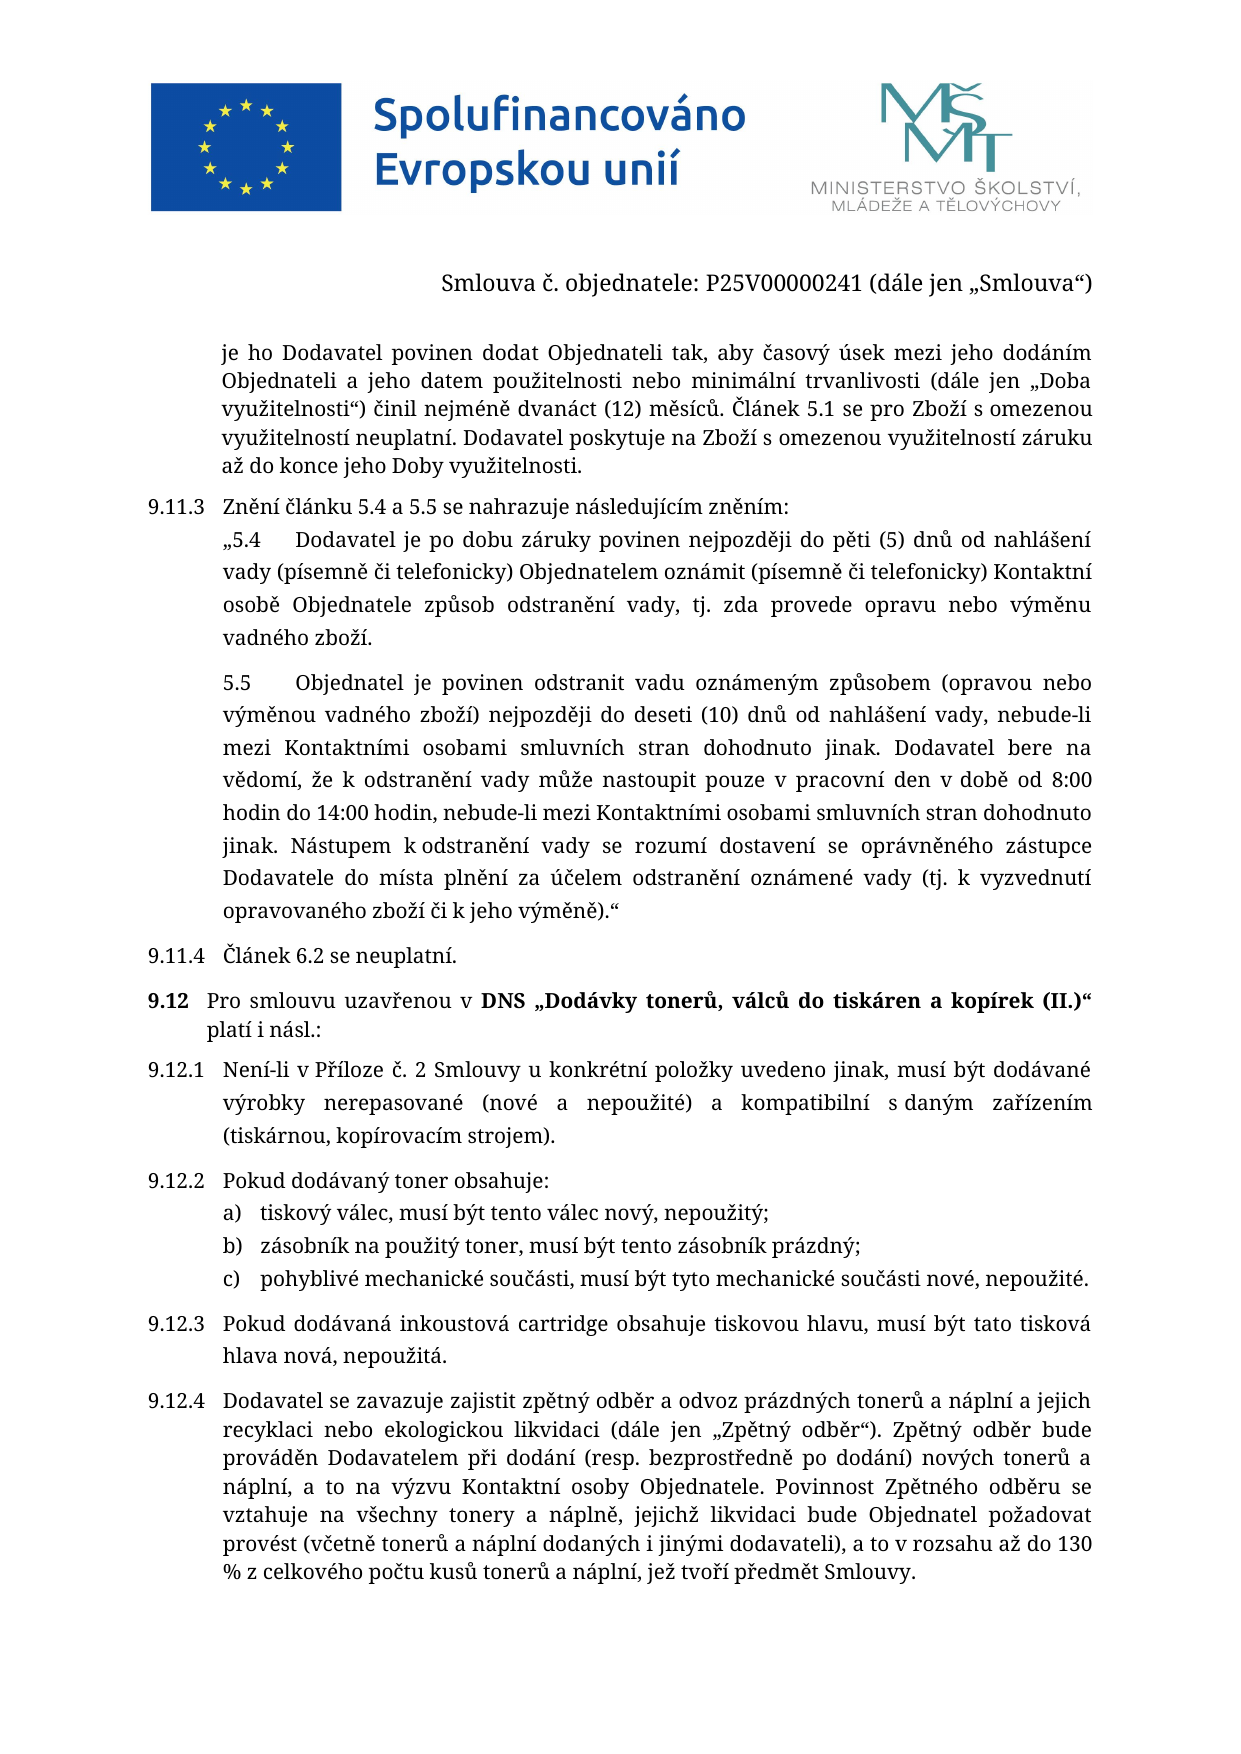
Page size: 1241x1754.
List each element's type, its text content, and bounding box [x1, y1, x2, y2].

list Pokud dodávaný toner obsahuje: [148, 1166, 1093, 1194]
list Pro smlouvu uzavřenou v DNS „Dodávky tonerů, válců do tiskáren a kopírek (II.)“ platí i násl.: [148, 986, 1093, 1043]
text je ho Dodavatel povinen dodat Objednateli tak, aby časový úsek mezi jeho dodáním Objednateli a jeho datem použitelnosti nebo minimální trvanlivosti (dále jen „Doba využitelnosti“) činil nejméně dvanáct (12) měsíců. Článek 5.1 se pro Zboží s omezenou využitelností neuplatní. Dodavatel poskytuje na Zboží s omezenou využitelností záruku až do konce jeho Doby využitelnosti. [221, 338, 1093, 480]
picture [147, 80, 1093, 215]
list Článek 6.2 se neuplatní. [148, 941, 1093, 969]
list Znění článku 5.4 a 5.5 se nahrazuje následujícím zněním: [148, 492, 1093, 521]
list Pokud dodávaná inkoustová cartridge obsahuje tiskovou hlavu, musí být tato tisková hlava nová, nepoužitá. [148, 1309, 1093, 1370]
list pohyblivé mechanické součásti, musí být tyto mechanické součásti nové, nepoužité. [223, 1264, 1093, 1292]
list tiskový válec, musí být tento válec nový, nepoužitý; [223, 1198, 1093, 1227]
list „5.4 Dodavatel je po dobu záruky povinen nejpozději do pěti (5) dnů od nahlášení vady (písemně či telefonicky) Objednatelem oznámit (písemně či telefonicky) Kontaktní osobě Objednatele způsob odstranění vady, tj. zda provede opravu nebo výměnu vadného zboží. [223, 525, 1093, 651]
list zásobník na použitý toner, musí být tento zásobník prázdný; [223, 1231, 1093, 1259]
list Dodavatel se zavazuje zajistit zpětný odběr a odvoz prázdných tonerů a náplní a jejich recyklaci nebo ekologickou likvidaci (dále jen „Zpětný odběr“). Zpětný odběr bude prováděn Dodavatelem při dodání (resp. bezprostředně po dodání) nových tonerů a náplní, a to na výzvu Kontaktní osoby Objednatele. Povinnost Zpětného odběru se vztahuje na všechny tonery a náplně, jejichž likvidaci bude Objednatel požadovat provést (včetně tonerů a náplní dodaných i jinými dodavateli), a to v rozsahu až do 130 % z celkového počtu kusů tonerů a náplní, jež tvoří předmět Smlouvy. [148, 1387, 1093, 1586]
list Není-li v Příloze č. 2 Smlouvy u konkrétní položky uvedeno jinak, musí být dodávané výrobky nerepasované (nové a nepoužité) a kompatibilní s daným zařízením (tiskárnou, kopírovacím strojem). [148, 1056, 1093, 1149]
list 5.5 Objednatel je povinen odstranit vadu oznámeným způsobem (opravou nebo výměnou vadného zboží) nejpozději do deseti (10) dnů od nahlášení vady, nebude-li mezi Kontaktními osobami smluvních stran dohodnuto jinak. Dodavatel bere na vědomí, že k odstranění vady může nastoupit pouze v pracovní den v době od 8:00 hodin do 14:00 hodin, nebude-li mezi Kontaktními osobami smluvních stran dohodnuto jinak. Nástupem k odstranění vady se rozumí dostavení se oprávněného zástupce Dodavatele do místa plnění za účelem odstranění oznámené vady (tj. k vyzvednutí opravovaného zboží či k jeho výměně).“ [223, 668, 1093, 924]
